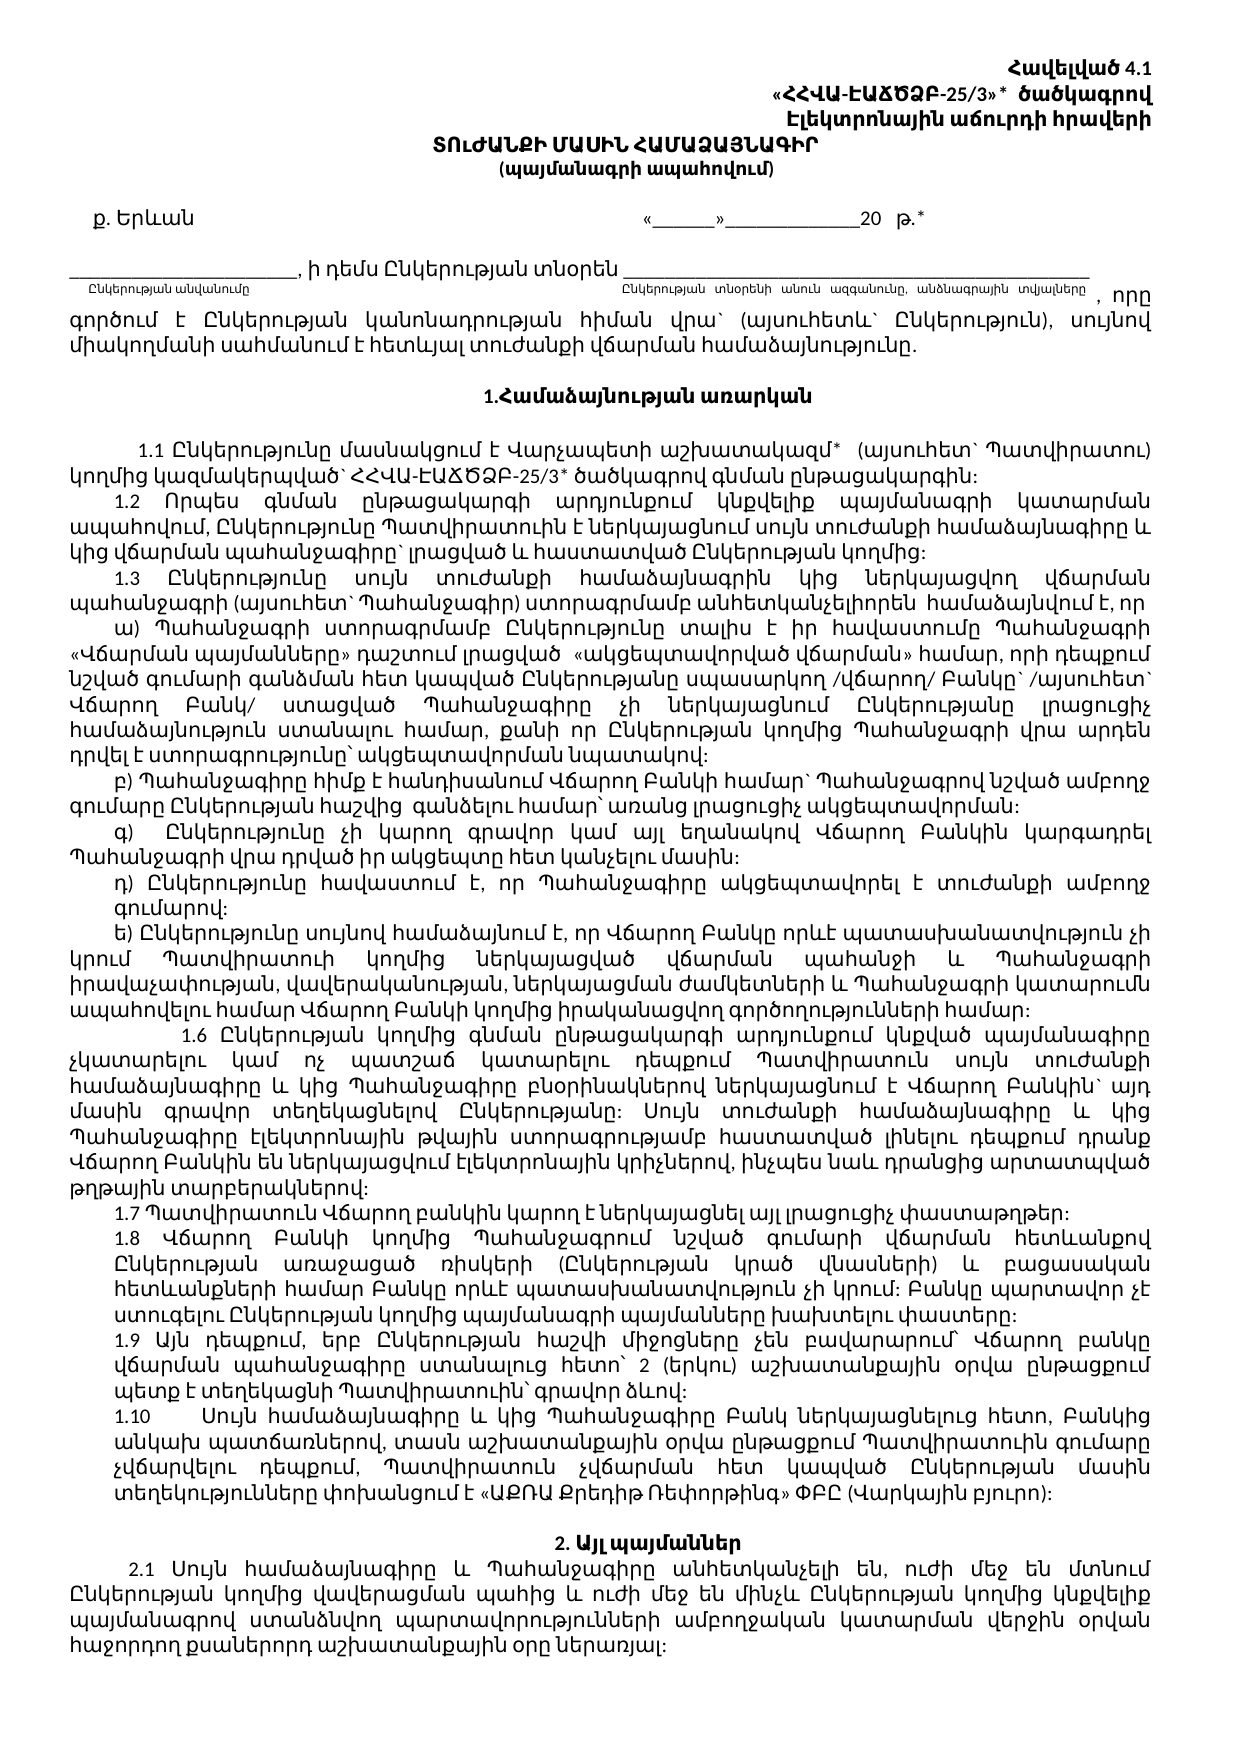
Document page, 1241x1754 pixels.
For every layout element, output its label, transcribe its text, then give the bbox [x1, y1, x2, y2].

text «ՀՀՎԱ-ԷԱՃԾՁԲ-25/3»* ծածկագրով [69, 81, 1152, 106]
text 1.6 Ընկերության կողմից գնման ընթացակարգի արդյունքում կնքված պայմանագիրը չկատարելու կամ ոչ պատշաճ կատարելու դեպքում Պատվիրատուն սույն տուժանքի համաձայնագիրը և կից Պահանջագիրը բնօրինակներով ներկայացնում է Վճարող Բանկին` այդ մասին գրավոր տեղեկացնելով Ընկերությանը: Սույն տուժանքի համաձայնագիրը և կից Պահանջագիրը էլեկտրոնային թվային ստորագրությամբ հաստատված լինելու դեպքում դրանք Վճարող Բանկին են ներկայացվում էլեկտրոնային կրիչներով, ինչպես նաև դրանցից արտատպված թղթային տարբերակներով: [69, 1022, 1152, 1200]
text գ) Ընկերությունը չի կարող գրավոր կամ այլ եղանակով Վճարող Բանկին կարգադրել Պահանջագրի վրա դրված իր ակցեպտը հետ կանչելու մասին: [69, 819, 1152, 870]
text Էլեկտրոնային աճուրդի հրավերի [69, 106, 1152, 132]
text Հավելված 4.1 [69, 56, 1152, 81]
text 1.2 Որպես գնման ընթացակարգի արդյունքում կնքվելիք պայմանագրի կատարման ապահովում, Ընկերությունը Պատվիրատուին է ներկայացնում սույն տուժանքի համաձայնագիրը և կից վճարման պահանջագիրը` լրացված և հաստատված Ընկերության կողմից: [69, 488, 1152, 565]
text 1.7 Պատվիրատուն Վճարող բանկին կարող է ներկայացնել այլ լրացուցիչ փաստաթղթեր: [113, 1200, 1152, 1226]
text 1.10 Սույն համաձայնագիրը և կից Պահանջագիրը Բանկ ներկայացնելուց հետո, Բանկից անկախ պատճառներով, տասն աշխատանքային օրվա ընթացքում Պատվիրատուին գումարը չվճարվելու դեպքում, Պատվիրատուն չվճարման հետ կապված Ընկերության մասին տեղեկությունները փոխանցում է «ԱՔՌԱ Քրեդիթ Ռեփորթինգ» ՓԲԸ (Վարկային բյուրո): [113, 1403, 1152, 1505]
text Ընկերության անվանումը Ընկերության տնօրենի անուն ազգանունը, անձնագրային տվյալները , որը գործում է Ընկերության կանոնադրության հիման վրա` (այսուհետև` Ընկերություն), սույնով միակողմանի սահմանում է հետևյալ տուժանքի վճարման համաձայնությունը. [69, 282, 1152, 358]
text 1.3 Ընկերությունը սույն տուժանքի համաձայնագրին կից ներկայացվող վճարման պահանջագրի (այսուհետ` Պահանջագիր) ստորագրմամբ անհետկանչելիորեն համաձայնվում է, որ [69, 565, 1152, 616]
text 2. Այլ պայմաններ [144, 1531, 1152, 1556]
text ե) Ընկերությունը սույնով համաձայնում է, որ Վճարող Բանկը որևէ պատասխանատվություն չի կրում Պատվիրատուի կողմից ներկայացված վճարման պահանջի և Պահանջագրի իրավաչափության, վավերականության, ներկայացման ժամկետների և Պահանջագրի կատարումն ապահովելու համար Վճարող Բանկի կողմից իրականացվող գործողությունների համար: [69, 921, 1152, 1022]
text ______________________, ի դեմս Ընկերության տնօրեն _____________________________________________ [69, 256, 1152, 282]
text բ) Պահանջագիրը հիմք է հանդիսանում Վճարող Բանկի համար` Պահանջագրով նշված ամբողջ գումարը Ընկերության հաշվից գանձելու համար՝ առանց լրացուցիչ ակցեպտավորման: [69, 768, 1152, 819]
text 2.1 Սույն համաձայնագիրը և Պահանջագիրը անհետկանչելի են, ուժի մեջ են մտնում Ընկերության կողմից վավերացման պահից և ուժի մեջ են մինչև Ընկերության կողմից կնքվելիք պայմանագրով ստանձնվող պարտավորությունների ամբողջական կատարման վերջին օրվան հաջորդող քսաներորդ աշխատանքային օրը ներառյալ: [69, 1556, 1152, 1658]
text ք. Երևան «______»_____________20 թ.* [69, 206, 1152, 231]
text 1.1 Ընկերությունը մասնակցում է Վարչապետի աշխատակազմ* (այսուհետ` Պատվիրատու) կողմից կազմակերպված` ՀՀՎԱ-ԷԱՃԾՁԲ-25/3* ծածկագրով գնման ընթացակարգին: [69, 438, 1152, 488]
text 1.9 Այն դեպքում, երբ Ընկերության հաշվի միջոցները չեն բավարարում՝ Վճարող բանկը վճարման պահանջագիրը ստանալուց հետո՝ 2 (երկու) աշխատանքային օրվա ընթացքում պետք է տեղեկացնի Պատվիրատուին՝ գրավոր ձևով: [113, 1327, 1152, 1403]
text 1.8 Վճարող Բանկի կողմից Պահանջագրում նշված գումարի վճարման հետևանքով Ընկերության առաջացած ռիսկերի (Ընկերության կրած վնասների) և բացասական հետևանքների համար Բանկը որևէ պատասխանատվություն չի կրում: Բանկը պարտավոր չէ ստուգելու Ընկերության կողմից պայմանագրի պայմանները խախտելու փաստերը: [113, 1226, 1152, 1327]
text 1.Համաձայնության առարկան [144, 383, 1152, 409]
text դ) Ընկերությունը հավաստում է, որ Պահանջագիրը ակցեպտավորել է տուժանքի ամբողջ գումարով: [113, 870, 1152, 921]
text ա) Պահանջագրի ստորագրմամբ Ընկերությունը տալիս է իր հավաստումը Պահանջագրի «Վճարման պայմանները» դաշտում լրացված «ակցեպտավորված վճարման» համար, որի դեպքում նշված գումարի գանձման հետ կապված Ընկերությանը սպասարկող /վճարող/ Բանկը` /այսուհետ` Վճարող Բանկ/ ստացված Պահանջագիրը չի ներկայացնում Ընկերությանը լրացուցիչ համաձայնություն ստանալու համար, քանի որ Ընկերության կողմից Պահանջագրի վրա արդեն դրվել է ստորագրությունը՝ ակցեպտավորման նպատակով: [69, 616, 1152, 768]
text ՏՈւԺԱՆՔԻ ՄԱՍԻՆ ՀԱՄԱՁԱՅՆԱԳԻՐ [69, 132, 1152, 157]
text (պայմանագրի ապահովում) [69, 157, 1152, 180]
